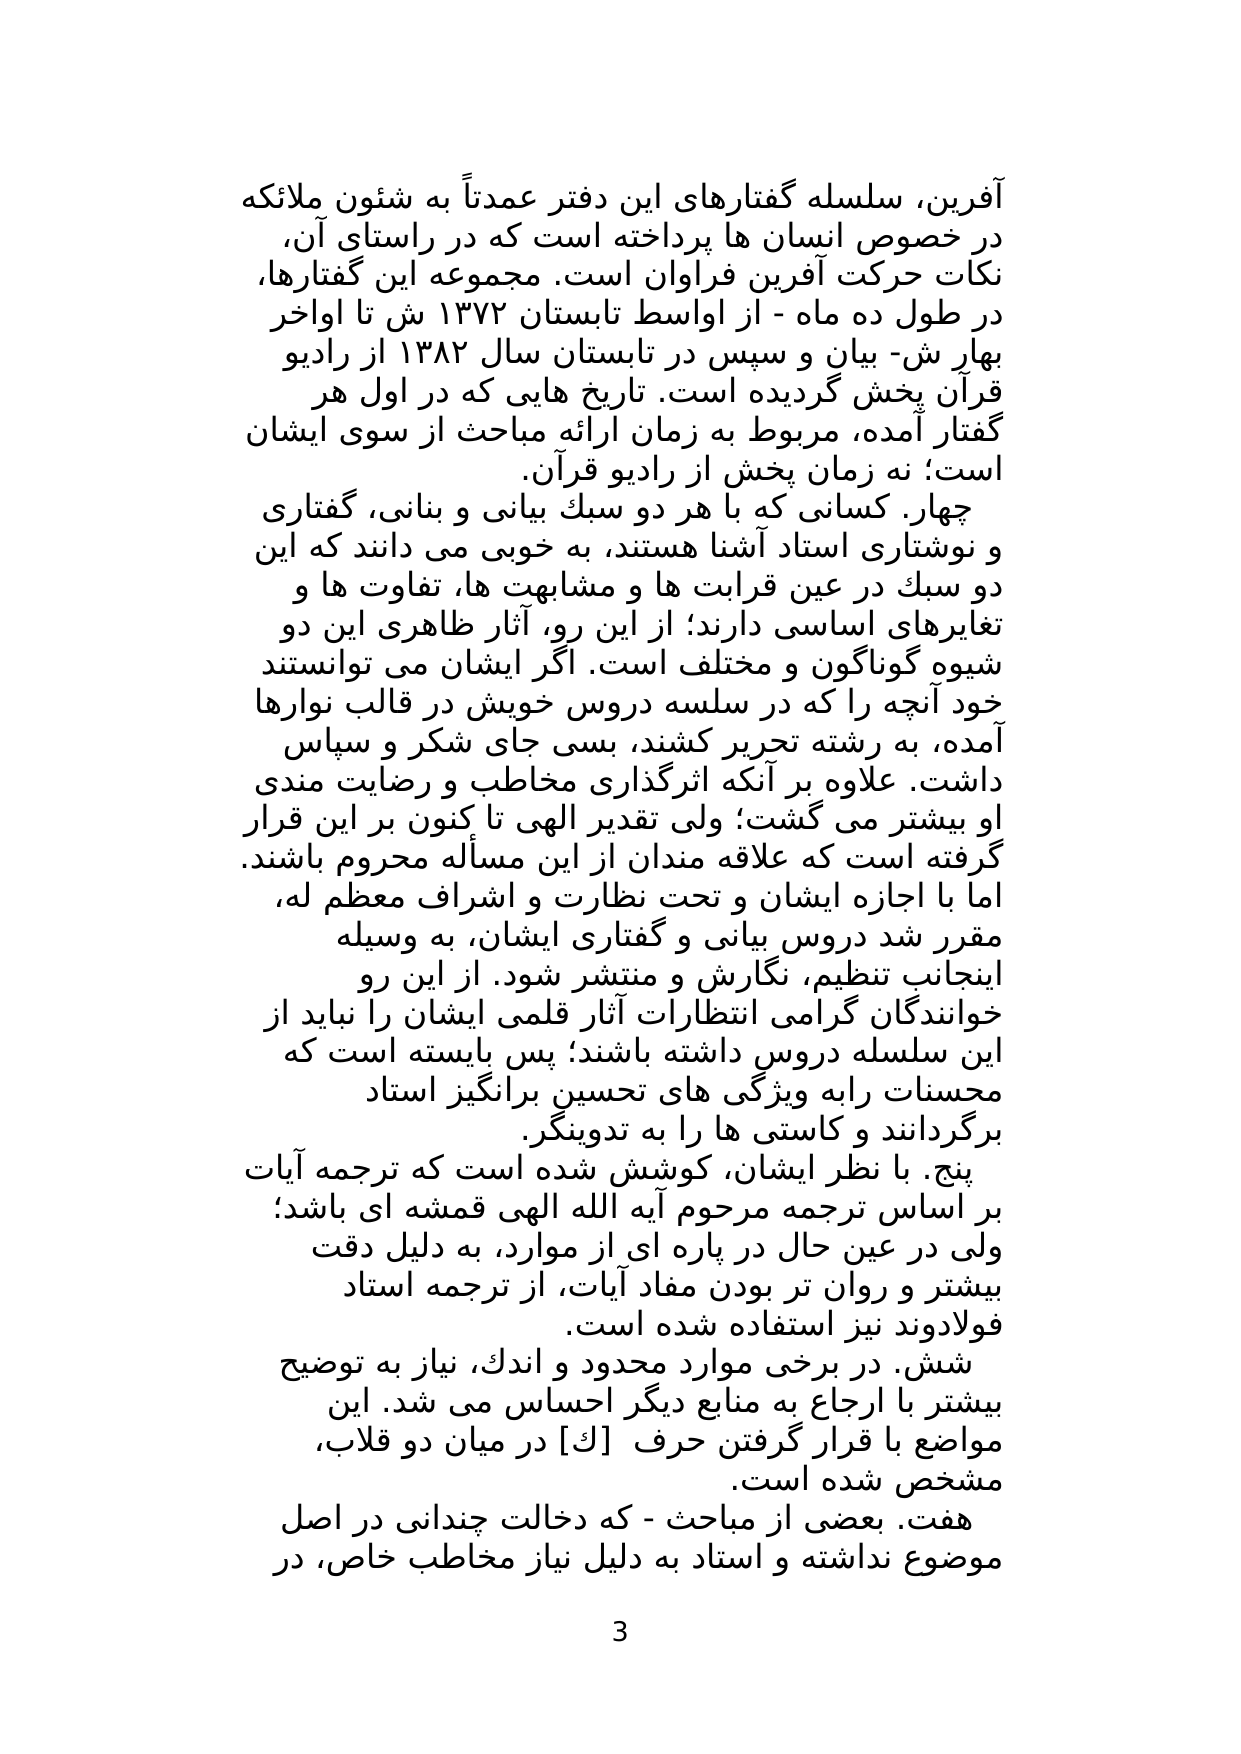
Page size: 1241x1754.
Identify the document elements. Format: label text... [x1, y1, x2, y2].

text چهار. كسانى كه با هر دو سبك بيانى و بنانى، گفتارى و نوشتارى استاد آشنا هستند، به خوبى مى دانند كه اين دو سبك در عين قرابت ها و مشابهت ها، تفاوت ها و تغايرهاى اساسى دارند؛ از اين رو، آثار ظاهرى اين دو شيوه گوناگون و مختلف است. اگر ايشان مى توانستند خود آنچه را كه در سلسه دروس خويش در قالب نوارها آمده، ‌به رشته تحرير كشند، بسى جاى شكر و سپاس داشت. علاوه بر آنكه اثرگذارى مخاطب و رضايت مندى او بيشتر مى گشت؛ ولى تقدير الهى تا كنون بر اين قرار گرفته است كه علاقه مندان از اين مسأله محروم باشند. اما با اجازه ايشان و تحت نظارت و اشراف معظم له، مقرر شد دروس بيانى و گفتارى ايشان، به وسيله اينجانب تنظيم، نگارش و منتشر شود. از اين رو خوانندگان گرامى انتظارات آثار قلمى ايشان را نبايد از اين سلسله دروس داشته باشند؛ پس بايسته است كه محسنات رابه ويژگى هاى تحسين برانگيز استاد برگردانند و كاستى ها را به تدوينگر. [236, 488, 1004, 1148]
text شش. در برخى موارد محدود و اندك، نياز به توضيح بيشتر با ارجاع به منابع ديگر احساس مى شد. اين مواضع با قرار گرفتن حرف ‍ [ك] در ميان دو قلاب، مشخص شده است. [236, 1343, 1004, 1498]
text پنج. با نظر ايشان، كوشش شده است كه ترجمه آيات بر اساس ترجمه مرحوم آيه الله الهى قمشه اى باشد؛ ولى در عين حال در پاره اى از موارد، به دليل دقت بيشتر و روان تر بودن مفاد آيات، از ترجمه استاد فولادوند نيز استفاده شده است. [236, 1148, 1004, 1343]
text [236, 1498, 1004, 1576]
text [236, 177, 1004, 488]
